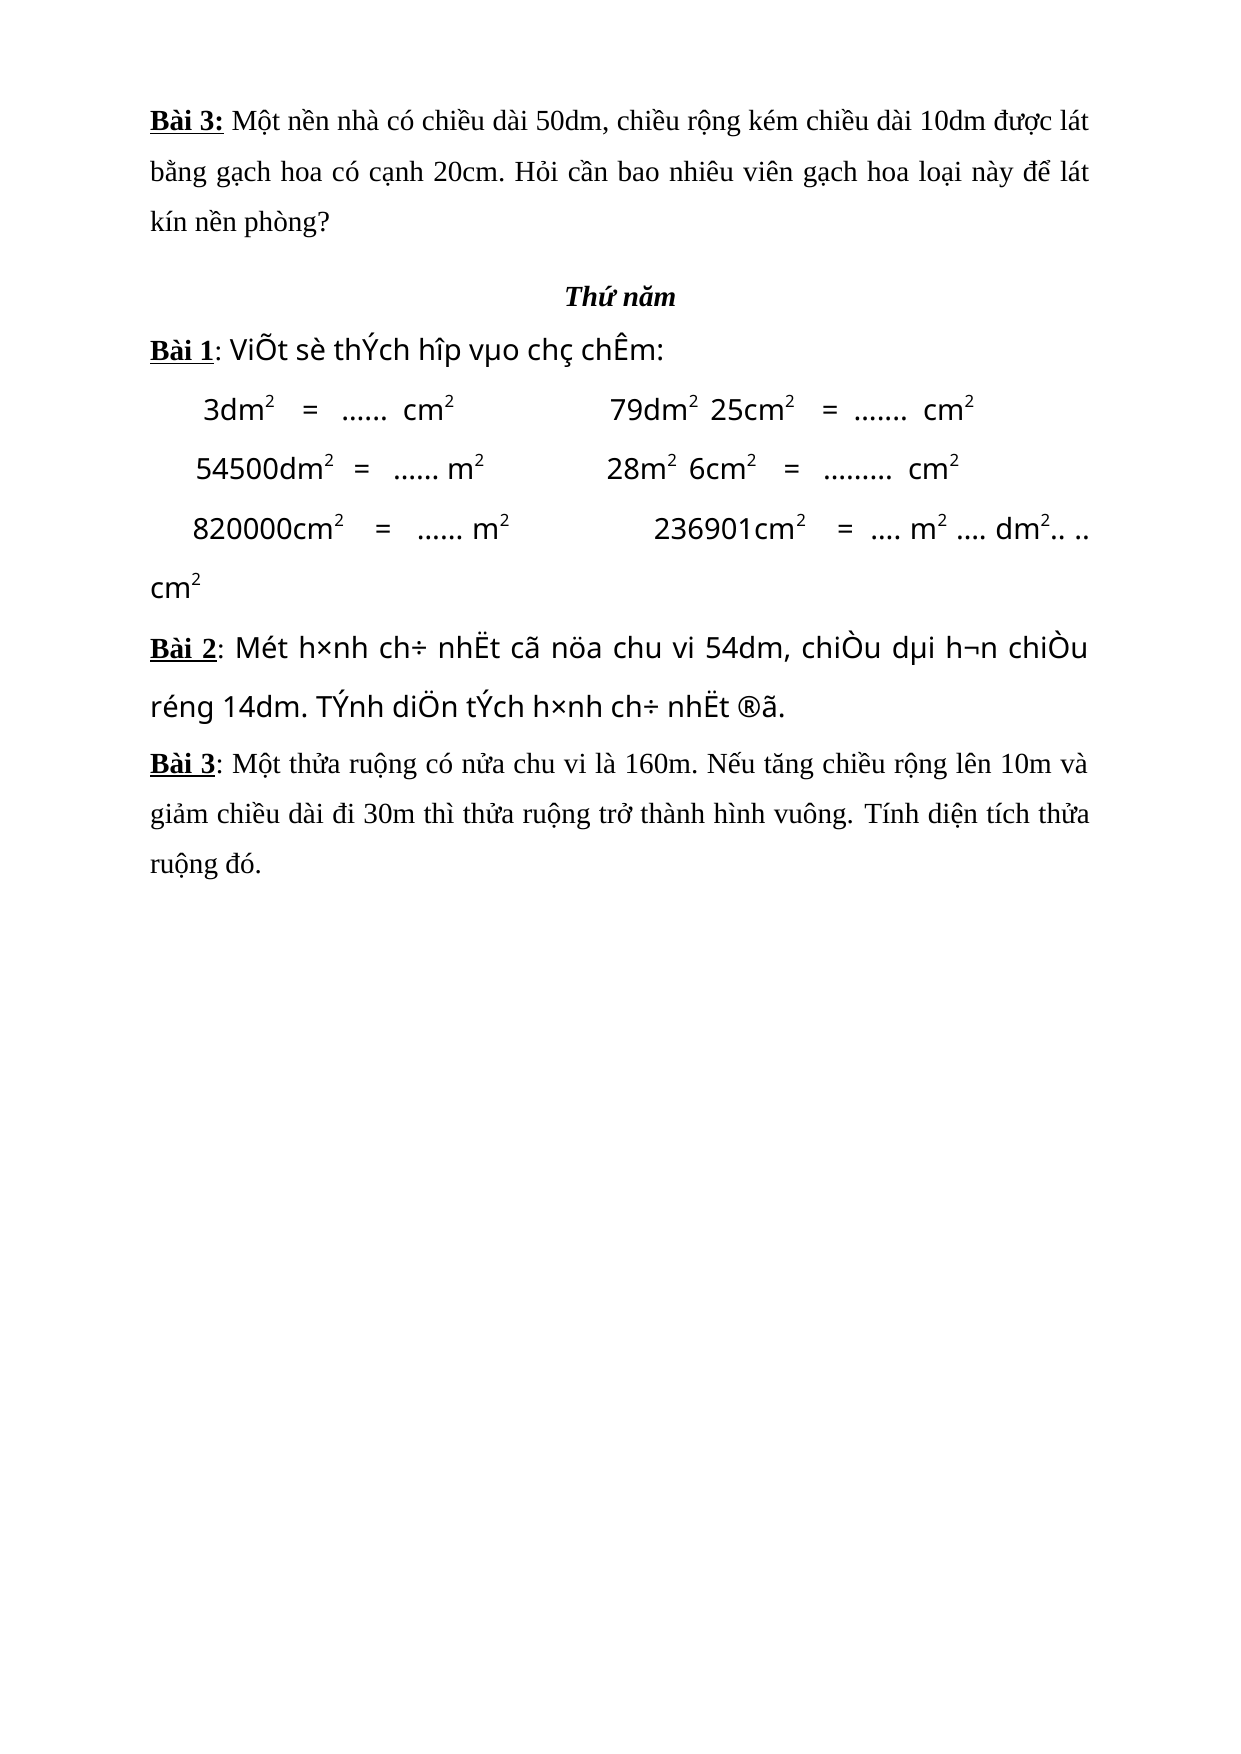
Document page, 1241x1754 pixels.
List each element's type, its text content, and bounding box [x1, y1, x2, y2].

text 820000cm2 = …... m2 236901cm2 = …. m2 …. dm2.. .. cm2 [150, 508, 1090, 607]
text Bài 2: Mét h×nh ch÷ nhËt cã nöa chu vi 54dm, chiÒu dµi h¬n chiÒu réng 14dm. TÝnh diÖn tÝch h×nh ch÷ nhËt ®ã. [150, 627, 1090, 726]
text Thứ năm [150, 279, 1090, 313]
text Bài 1: ViÕt sè thÝch hîp vµo chç chÊm: [150, 330, 1090, 369]
text Bài 3: Một nền nhà có chiều dài 50dm, chiều rộng kém chiều dài 10dm được lát bằng gạch hoa có cạnh 20cm. Hỏi cần bao nhiêu viên gạch hoa loại này để lát kín nền phòng? [150, 103, 1090, 238]
text Bài 3: Một thửa ruộng có nửa chu vi là 160m. Nếu tăng chiều rộng lên 10m và giảm chiều dài đi 30m thì thửa ruộng trở thành hình vuông. Tính diện tích thửa ruộng đó. [150, 746, 1090, 880]
text 3dm2 = …... cm2 79dm2 25cm2 = ….... cm2 [150, 389, 1090, 429]
text 54500dm2 = …... m2 28m2 6cm2 = …...... cm2 [150, 449, 1090, 488]
